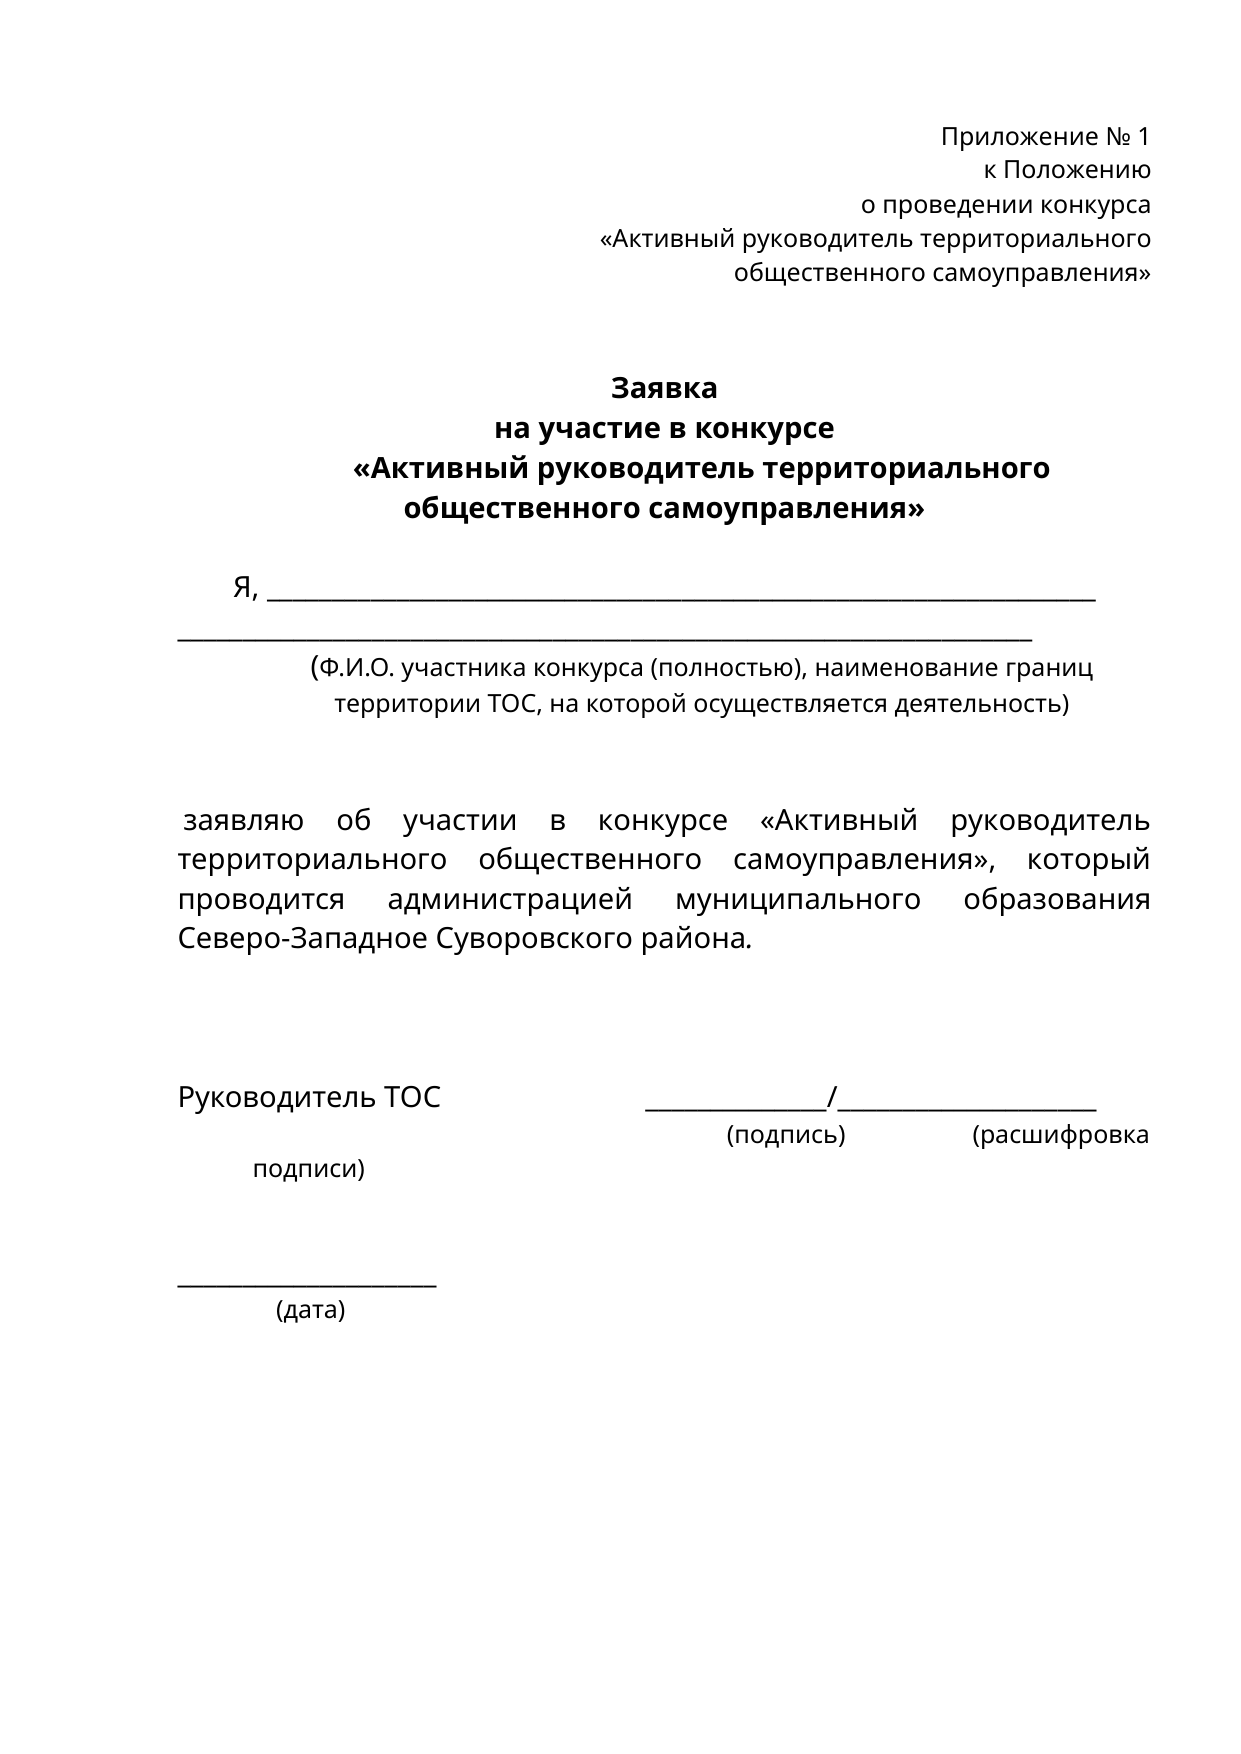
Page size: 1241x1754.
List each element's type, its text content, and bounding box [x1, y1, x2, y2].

text «Активный руководитель территориального общественного самоуправления» [177, 447, 1152, 527]
text ____________________ [177, 1252, 1152, 1292]
text Приложение № 1 [177, 118, 1152, 152]
text заявляю об участии в конкурсе «Активный руководитель территориального общественного самоуправления», который проводится администрацией муниципального образования Северо-Западное Суворовского района. [177, 799, 1152, 957]
text к Положению [177, 152, 1152, 186]
text о проведении конкурса [177, 186, 1152, 220]
text Я, ________________________________________________________________ [177, 566, 1152, 606]
text (подпись) (расшифровка подписи) [252, 1116, 1152, 1184]
text Заявка [177, 368, 1152, 407]
text (дата) [177, 1292, 1152, 1326]
text общественного самоуправления» [177, 254, 1152, 288]
text __________________________________________________________________ [177, 606, 1152, 646]
text «Активный руководитель территориального [177, 220, 1152, 254]
text Руководитель ТОС ______________/____________________ [177, 1077, 1152, 1116]
text на участие в конкурсе [177, 407, 1152, 447]
text (Ф.И.О. участника конкурса (полностью), наименование границ территории ТОС, на которой осуществляется деятельность) [252, 646, 1152, 719]
